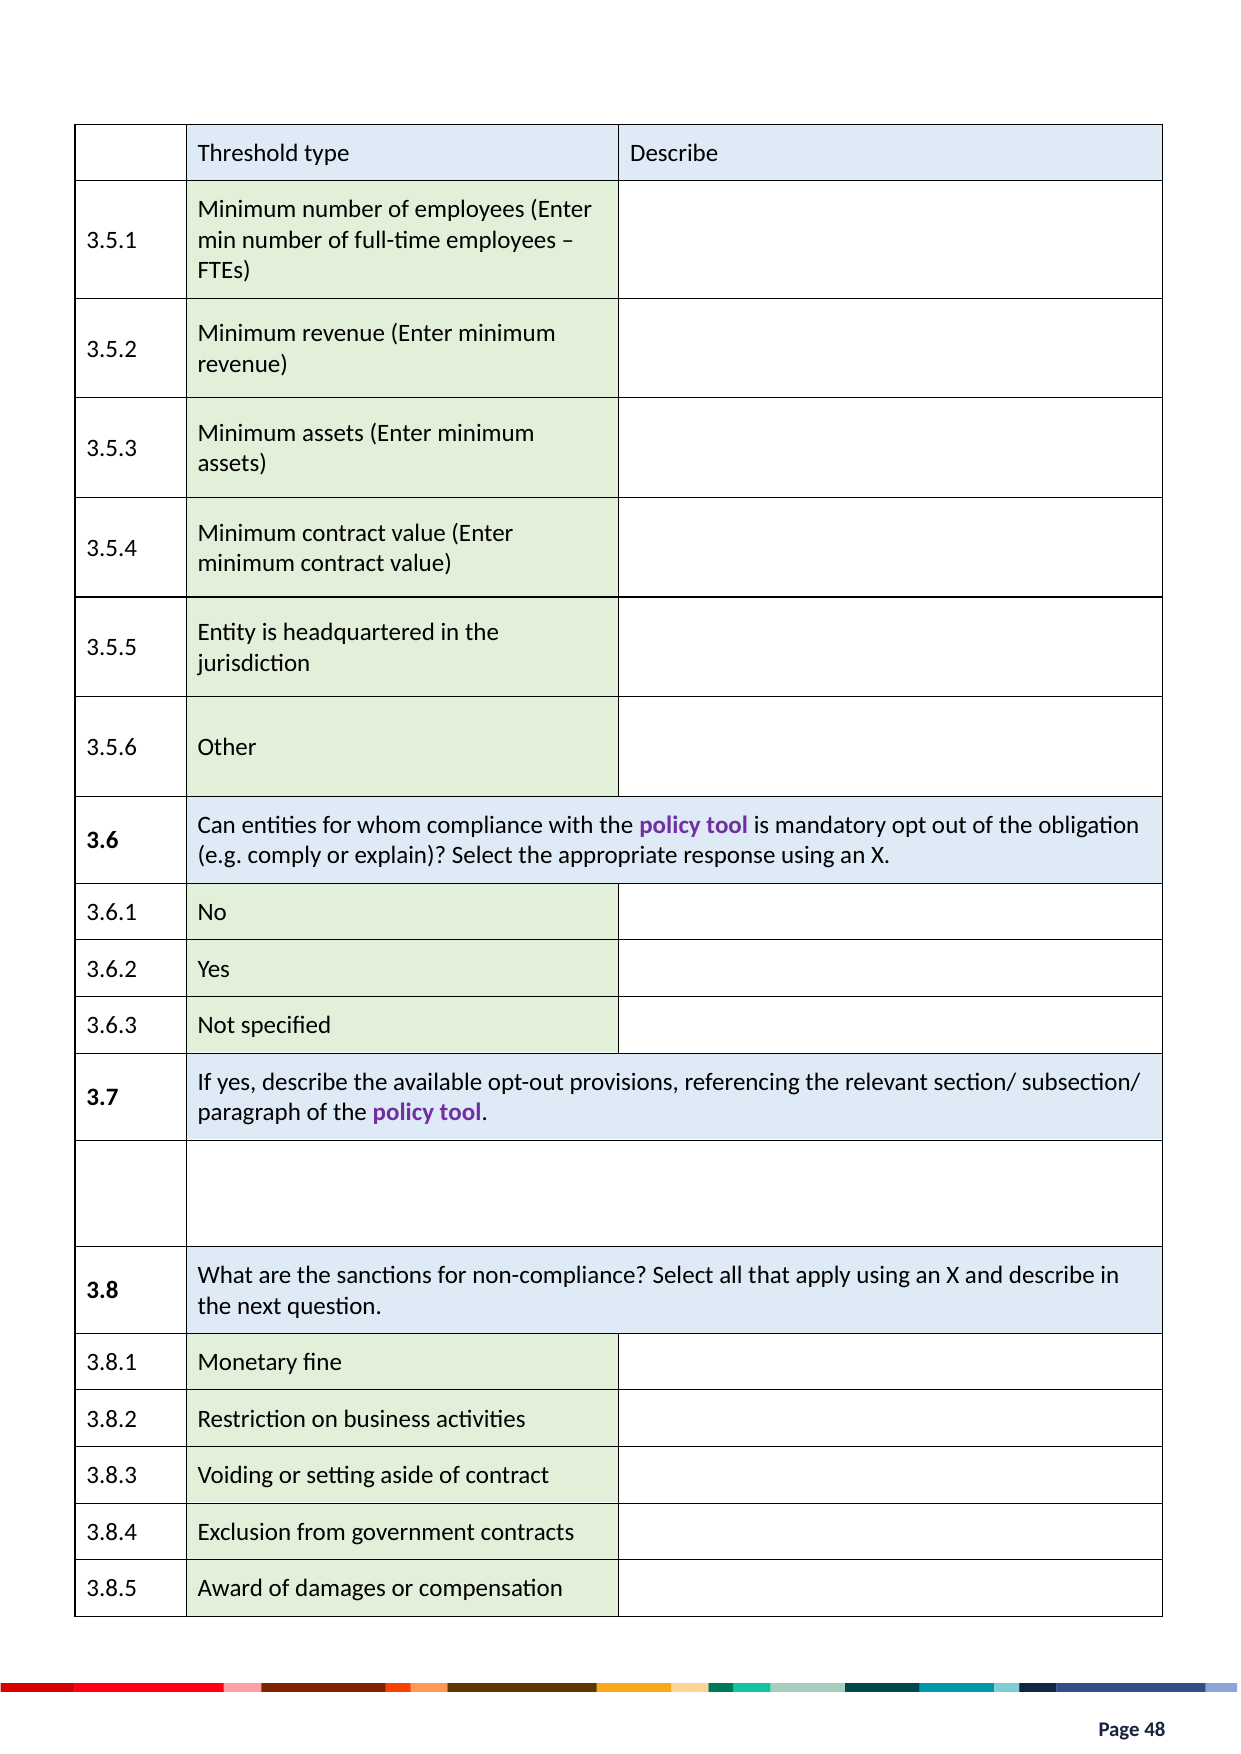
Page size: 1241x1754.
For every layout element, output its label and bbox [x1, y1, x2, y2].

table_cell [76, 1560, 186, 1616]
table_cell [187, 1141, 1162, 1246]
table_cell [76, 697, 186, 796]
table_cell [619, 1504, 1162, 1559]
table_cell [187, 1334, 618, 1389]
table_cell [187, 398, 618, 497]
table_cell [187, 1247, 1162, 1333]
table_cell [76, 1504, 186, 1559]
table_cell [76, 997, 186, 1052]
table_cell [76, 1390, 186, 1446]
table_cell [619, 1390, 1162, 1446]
picture [0, 1683, 1236, 1692]
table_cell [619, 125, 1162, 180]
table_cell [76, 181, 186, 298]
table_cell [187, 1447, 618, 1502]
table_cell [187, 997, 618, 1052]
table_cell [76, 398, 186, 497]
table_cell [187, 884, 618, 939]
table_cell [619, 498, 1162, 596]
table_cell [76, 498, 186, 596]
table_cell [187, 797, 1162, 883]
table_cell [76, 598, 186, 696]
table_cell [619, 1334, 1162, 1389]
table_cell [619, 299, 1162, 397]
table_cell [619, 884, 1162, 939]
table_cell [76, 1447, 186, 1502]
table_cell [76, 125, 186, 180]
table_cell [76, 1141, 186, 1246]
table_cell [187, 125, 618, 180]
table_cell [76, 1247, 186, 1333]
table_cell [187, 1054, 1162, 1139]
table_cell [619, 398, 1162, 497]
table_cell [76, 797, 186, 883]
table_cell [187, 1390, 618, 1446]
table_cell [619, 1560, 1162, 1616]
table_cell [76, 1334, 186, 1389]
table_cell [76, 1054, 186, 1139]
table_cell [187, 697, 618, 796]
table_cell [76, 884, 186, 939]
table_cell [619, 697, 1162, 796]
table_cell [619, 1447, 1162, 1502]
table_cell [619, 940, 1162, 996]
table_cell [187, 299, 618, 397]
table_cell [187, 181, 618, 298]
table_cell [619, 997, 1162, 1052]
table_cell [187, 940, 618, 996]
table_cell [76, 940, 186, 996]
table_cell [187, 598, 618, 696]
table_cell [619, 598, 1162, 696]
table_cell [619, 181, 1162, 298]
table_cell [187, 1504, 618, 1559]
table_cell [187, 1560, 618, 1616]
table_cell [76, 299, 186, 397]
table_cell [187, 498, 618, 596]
